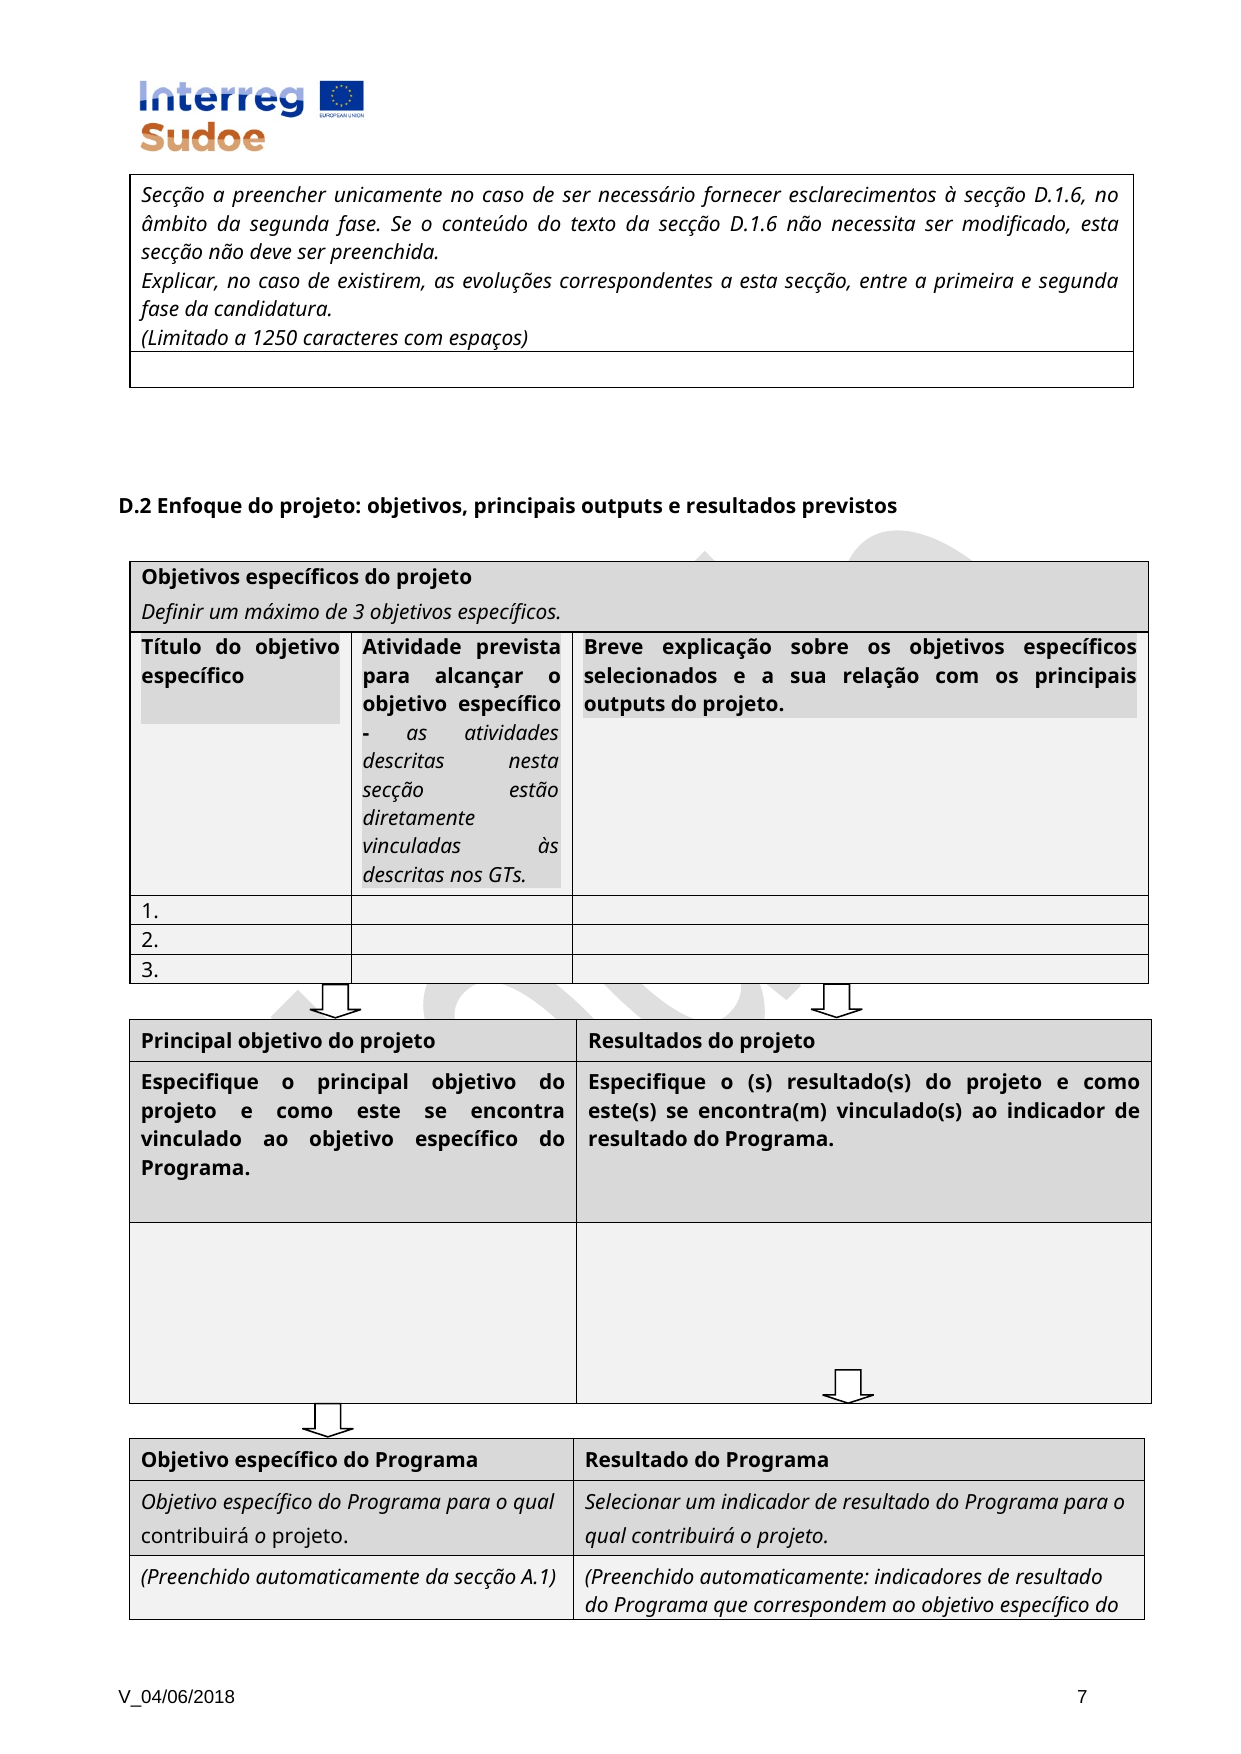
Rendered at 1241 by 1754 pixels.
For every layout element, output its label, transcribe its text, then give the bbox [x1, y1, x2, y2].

table_cell 1. [131, 896, 351, 924]
table_cell [352, 955, 572, 983]
text D.2 Enfoque do projeto: objetivos, principais outputs e resultados previstos [118, 492, 1122, 520]
table_cell [352, 925, 572, 954]
table_cell [573, 896, 1148, 924]
table_cell Selecionar um indicador de resultado do Programa para o qual contribuirá o projeto. [574, 1481, 1144, 1555]
table_cell Especifique o (s) resultado(s) do projeto e como este(s) se encontra(m) vinculado(s) ao indicador de resultado do Programa. [577, 1062, 1151, 1222]
table_header Resultado do Programa [574, 1439, 1144, 1480]
table_header Objetivos específicos do projeto Definir um máximo de 3 objetivos específicos. [131, 562, 1148, 631]
table_header Principal objetivo do projeto [130, 1020, 576, 1061]
table_cell 2. [131, 925, 351, 954]
table_cell 3. [131, 955, 351, 983]
table_cell Especifique o principal objetivo do projeto e como este se encontra vinculado ao objetivo específico do Programa. [130, 1062, 576, 1222]
table_cell (Preenchido automaticamente: indicadores de resultado do Programa que correspondem ao objetivo específico do Programa selecionado) [574, 1556, 1144, 1619]
table_cell (Preenchido automaticamente da secção A.1) [130, 1556, 573, 1619]
picture [118, 59, 385, 174]
table_cell Título do objetivo específico [131, 633, 351, 895]
table_cell Atividade prevista para alcançar o objetivo específico - as atividades descritas nesta secção estão diretamente vinculadas às descritas nos GTs. [352, 633, 572, 895]
table_cell [130, 1223, 576, 1403]
table_cell Objetivo específico do Programa para o qual contribuirá o projeto. [130, 1481, 573, 1555]
table_header Objetivo específico do Programa [130, 1439, 573, 1480]
table_cell [573, 925, 1148, 954]
table_cell [352, 896, 572, 924]
table_cell [573, 955, 1148, 983]
table_cell [131, 352, 1133, 387]
table_header Resultados do projeto [577, 1020, 1151, 1061]
table_cell Breve explicação sobre os objetivos específicos selecionados e a sua relação com os principais outputs do projeto. [573, 633, 1148, 895]
table_cell [577, 1223, 1151, 1403]
